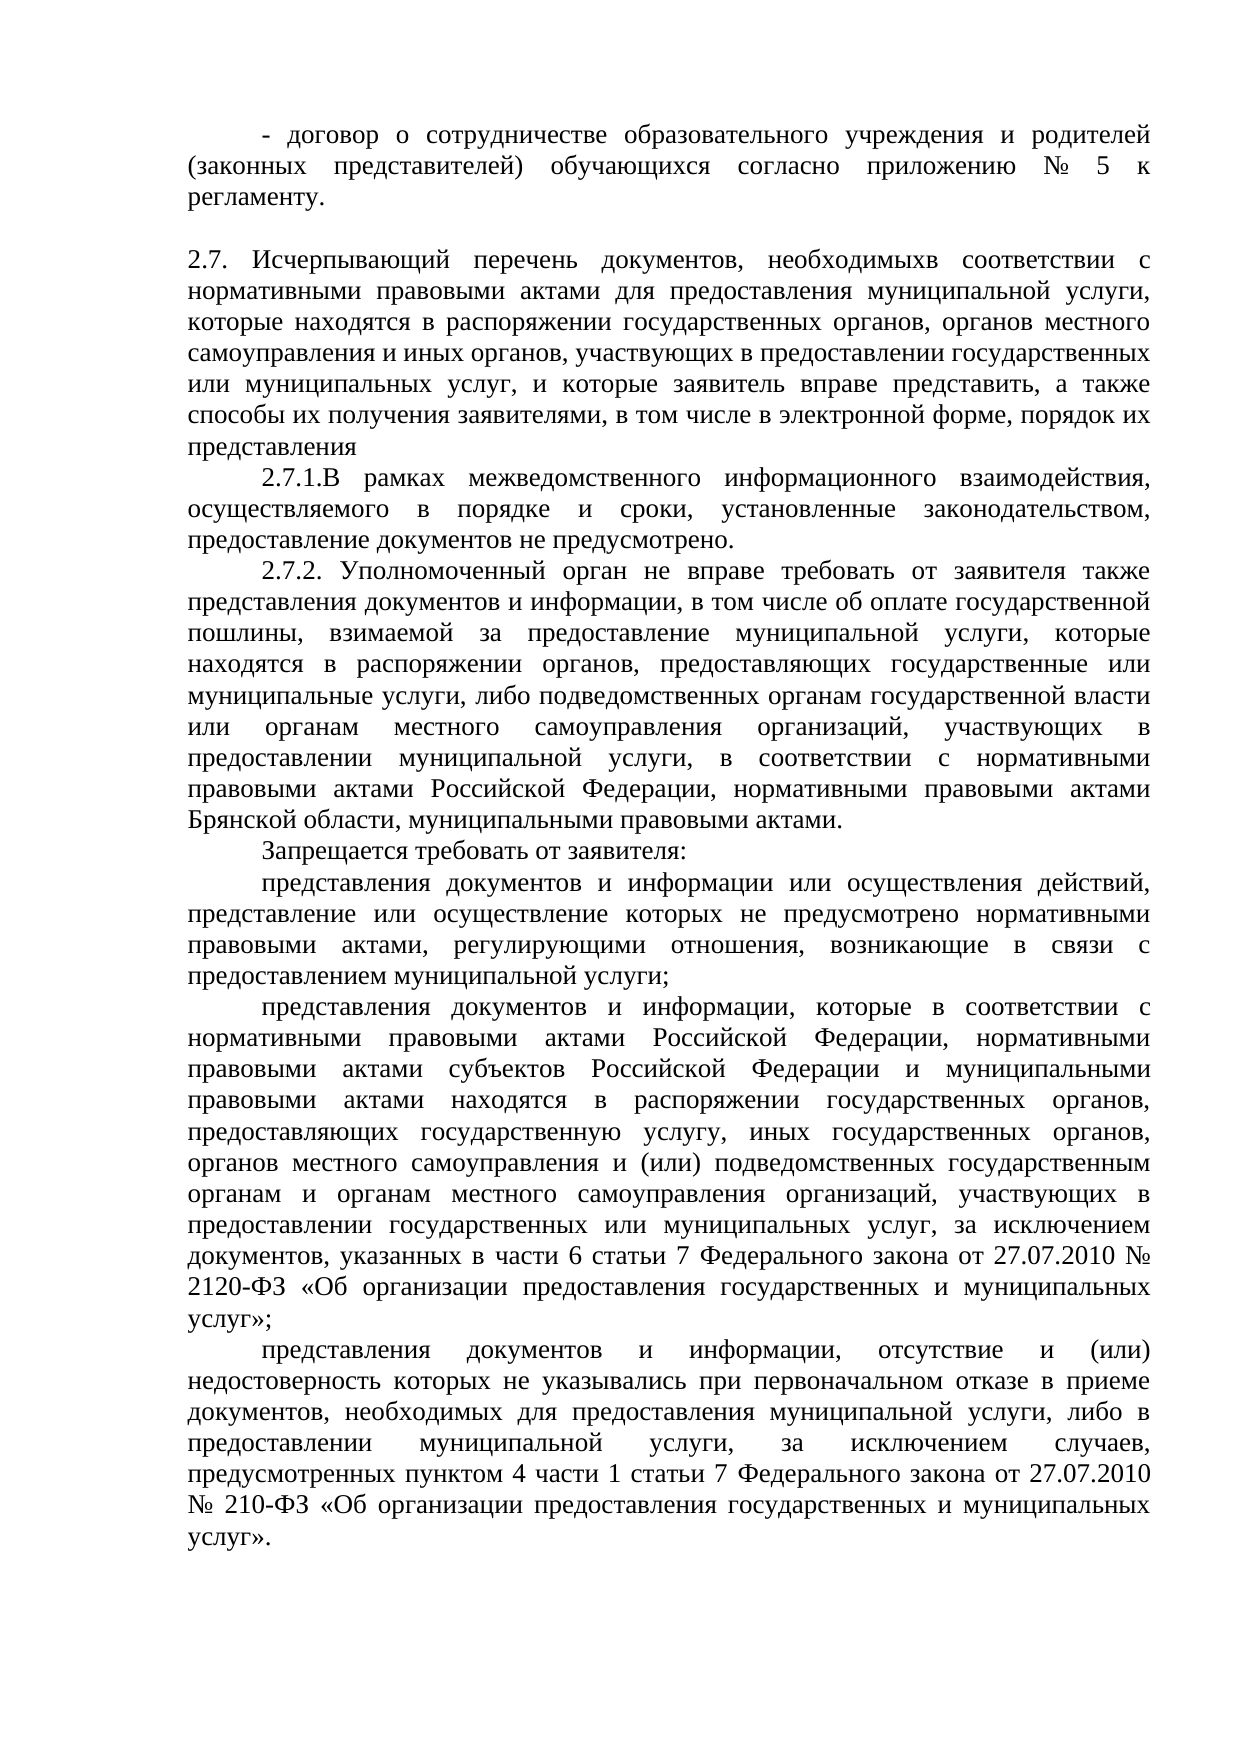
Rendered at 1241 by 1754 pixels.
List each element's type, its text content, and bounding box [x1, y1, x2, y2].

text - договор о сотрудничестве образовательного учреждения и родителей (законных представителей) обучающихся согласно приложению № 5 к регламенту. [187, 118, 1152, 212]
text представления документов и информации, отсутствие и (или) недостоверность которых не указывались при первоначальном отказе в приеме документов, необходимых для предоставления муниципальной услуги, либо в предоставлении муниципальной услуги, за исключением случаев, предусмотренных пунктом 4 части 1 статьи 7 Федерального закона от 27.07.2010 № 210-ФЗ «Об организации предоставления государственных и муниципальных услуг». [187, 1333, 1152, 1551]
text представления документов и информации или осуществления действий, представление или осуществление которых не предусмотрено нормативными правовыми актами, регулирующими отношения, возникающие в связи с предоставлением муниципальной услуги; [187, 866, 1152, 990]
text 2.7.1.В рамках межведомственного информационного взаимодействия, осуществляемого в порядке и сроки, установленные законодательством, предоставление документов не предусмотрено. [187, 461, 1152, 554]
text 2.7. Исчерпывающий перечень документов, необходимыхв соответствии с нормативными правовыми актами для предоставления муниципальной услуги, которые находятся в распоряжении государственных органов, органов местного самоуправления и иных органов, участвующих в предоставлении государственных или муниципальных услуг, и которые заявитель вправе представить, а также способы их получения заявителями, в том числе в электронной форме, порядок их представления [187, 243, 1152, 461]
text 2.7.2. Уполномоченный орган не вправе требовать от заявителя также представления документов и информации, в том числе об оплате государственной пошлины, взимаемой за предоставление муниципальной услуги, которые находятся в распоряжении органов, предоставляющих государственные или муниципальные услуги, либо подведомственных органам государственной власти или органам местного самоуправления организаций, участвующих в предоставлении муниципальной услуги, в соответствии с нормативными правовыми актами Российской Федерации, нормативными правовыми актами Брянской области, муниципальными правовыми актами. [187, 554, 1152, 834]
text Запрещается требовать от заявителя: [187, 834, 1152, 866]
text представления документов и информации, которые в соответствии с нормативными правовыми актами Российской Федерации, нормативными правовыми актами субъектов Российской Федерации и муниципальными правовыми актами находятся в распоряжении государственных органов, предоставляющих государственную услугу, иных государственных органов, органов местного самоуправления и (или) подведомственных государственным органам и органам местного самоуправления организаций, участвующих в предоставлении государственных или муниципальных услуг, за исключением документов, указанных в части 6 статьи 7 Федерального закона от 27.07.2010 № 2120-ФЗ «Об организации предоставления государственных и муниципальных услуг»; [187, 990, 1152, 1333]
